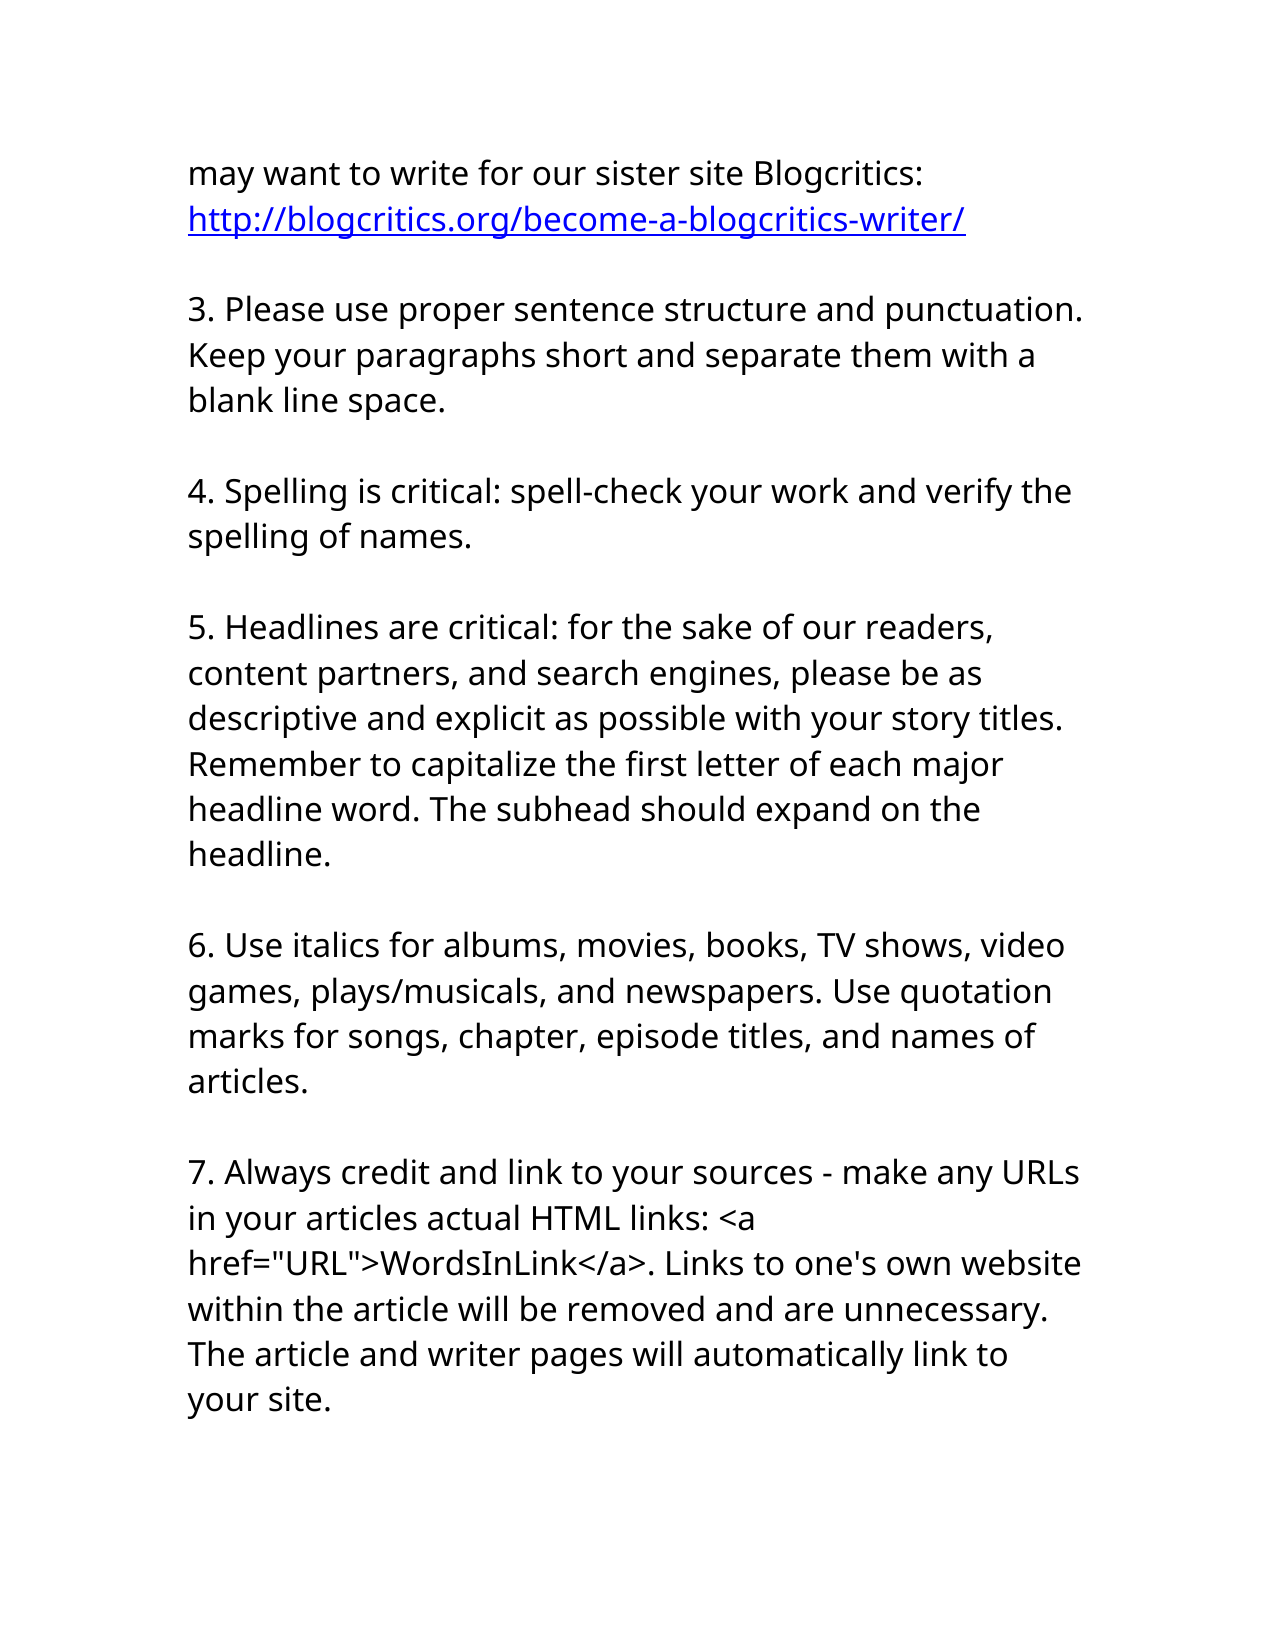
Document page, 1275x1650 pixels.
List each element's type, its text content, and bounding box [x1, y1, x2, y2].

text 6. Use italics for albums, movies, books, TV shows, video games, plays/musicals, and newspapers. Use quotation marks for songs, chapter, episode titles, and names of articles. [187, 922, 1087, 1104]
text 3. Please use proper sentence structure and punctuation. Keep your paragraphs short and separate them with a blank line space. [187, 286, 1087, 422]
text 4. Spelling is critical: spell-check your work and verify the spelling of names. [187, 468, 1087, 559]
text 5. Headlines are critical: for the sake of our readers, content partners, and search engines, please be as descriptive and explicit as possible with your story titles. Remember to capitalize the first letter of each major headline word. The subhead should expand on the headline. [187, 604, 1087, 877]
text 7. Always credit and link to your sources - make any URLs in your articles actual HTML links: <a href="URL">WordsInLink</a>. Links to one's own website within the article will be removed and are unnecessary. The article and writer pages will automatically link to your site. [187, 1149, 1087, 1422]
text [187, 150, 1087, 241]
